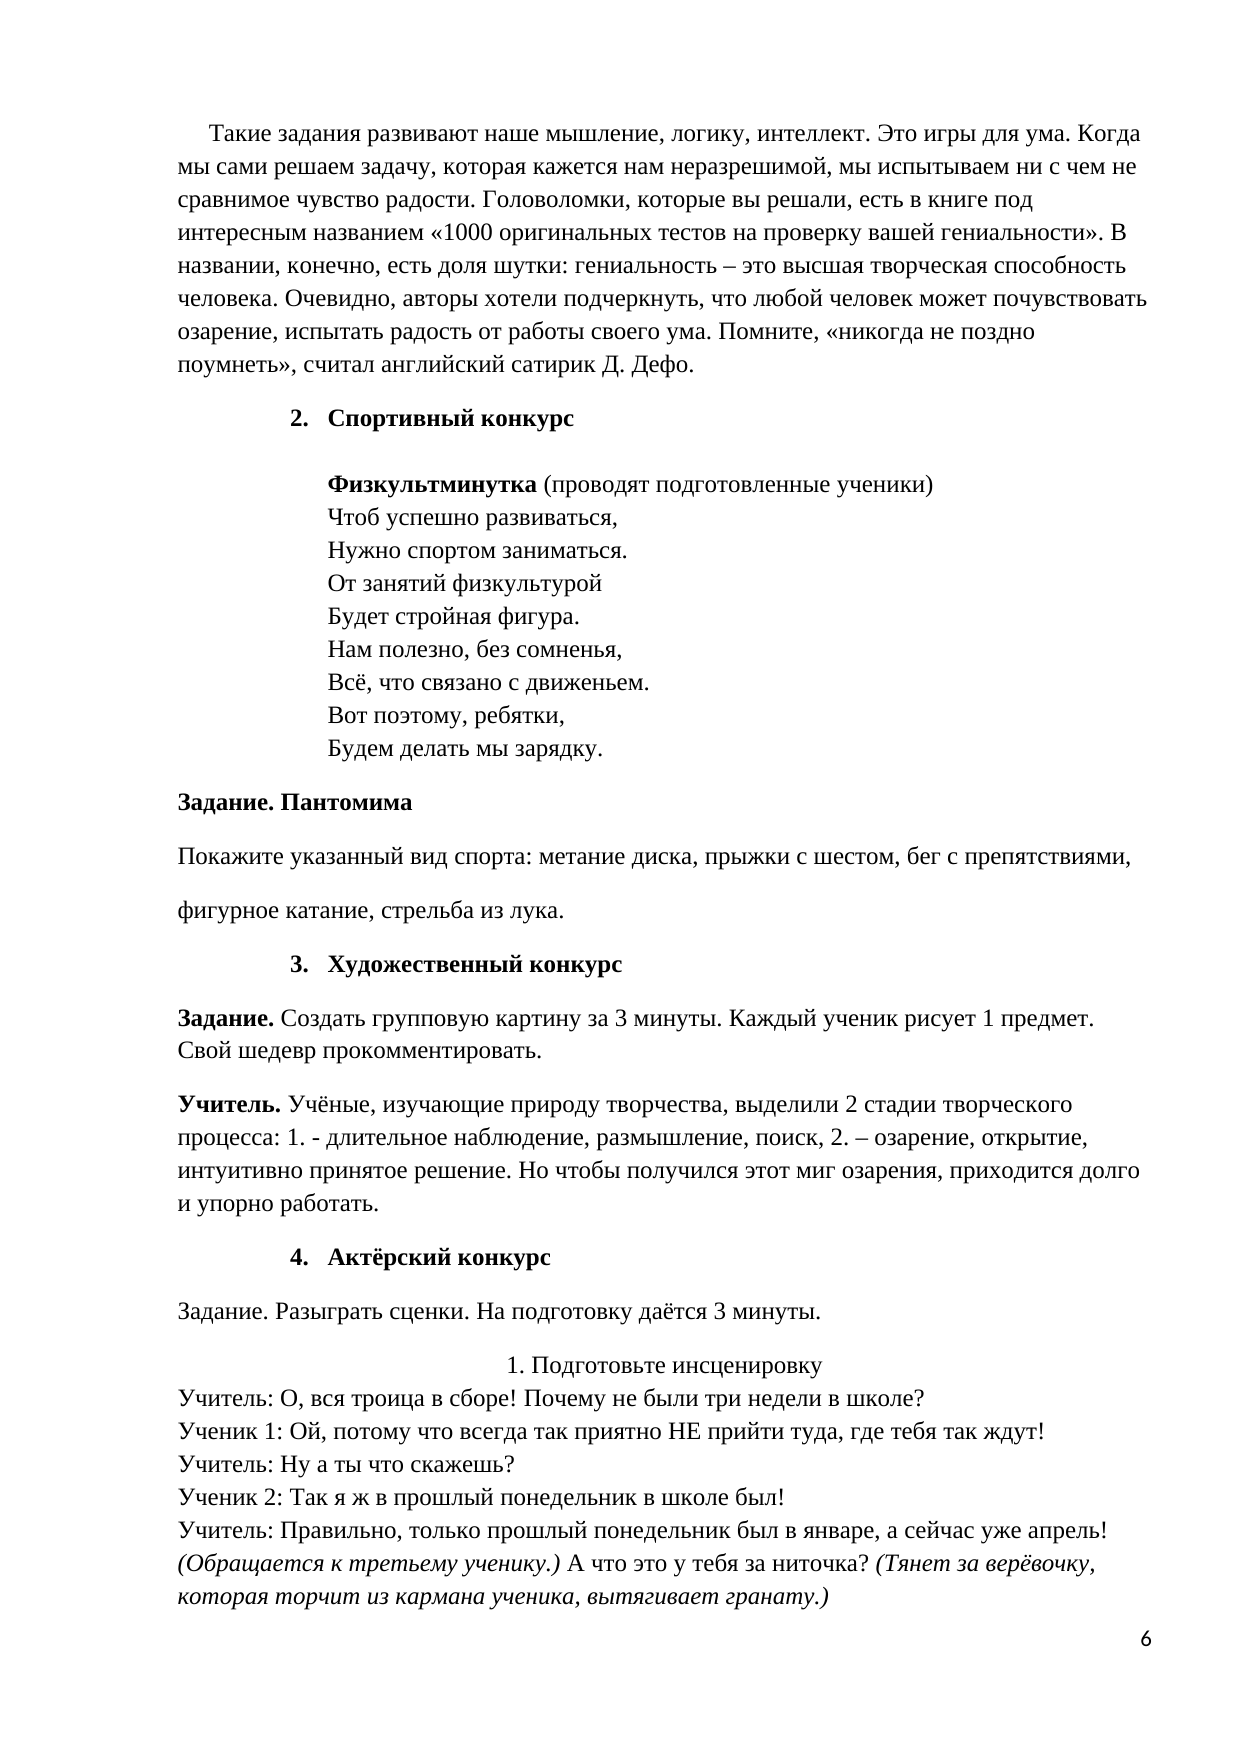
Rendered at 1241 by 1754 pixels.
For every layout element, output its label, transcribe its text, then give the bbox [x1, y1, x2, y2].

text Покажите указанный вид спорта: метание диска, прыжки с шестом, бег с препятствиями, [177, 841, 1152, 870]
text Ученик 2: Так я ж в прошлый понедельник в школе был! [177, 1482, 1152, 1511]
list Спортивный конкурс [290, 403, 1152, 432]
text Ученик 1: Ой, потому что всегда так приятно НЕ прийти туда, где тебя так ждут! [177, 1416, 1152, 1445]
text Задание. Создать групповую картину за 3 минуты. Каждый ученик рисует 1 предмет. Свой шедевр прокомментировать. [177, 1003, 1152, 1064]
text Задание. Разыграть сценки. На подготовку даётся 3 минуты. [177, 1296, 1152, 1325]
list Нужно спортом заниматься. [327, 535, 1152, 564]
list Чтоб успешно развиваться, [327, 502, 1152, 531]
text Учитель: Ну а ты что скажешь? [177, 1449, 1152, 1478]
text Задание. Пантомима [177, 787, 1152, 816]
list Художественный конкурс [290, 949, 1152, 977]
list Будем делать мы зарядку. [327, 733, 1152, 762]
text 1. Подготовьте инсценировку [177, 1350, 1152, 1379]
text фигурное катание, стрельба из лука. [177, 895, 1152, 924]
text Учитель. Учёные, изучающие природу творчества, выделили 2 стадии творческого процесса: 1. - длительное наблюдение, размышление, поиск, 2. – озарение, открытие, интуитивно принятое решение. Но чтобы получился этот миг озарения, приходится долго и упорно работать. [177, 1089, 1152, 1217]
list От занятий физкультурой [327, 568, 1152, 597]
list Вот поэтому, ребятки, [327, 700, 1152, 729]
text Учитель: Правильно, только прошлый понедельник был в январе, а сейчас уже апрель! (Обращается к третьему ученику.) А что это у тебя за ниточка? (Тянет за верёвочку, которая торчит из кармана ученика, вытягивает гранату.) [177, 1515, 1152, 1610]
list Физкультминутка (проводят подготовленные ученики) [327, 469, 1152, 498]
text Такие задания развивают наше мышление, логику, интеллект. Это игры для ума. Когда мы сами решаем задачу, которая кажется нам неразрешимой, мы испытываем ни с чем не сравнимое чувство радости. Головоломки, которые вы решали, есть в книге под интересным названием «1000 оригинальных тестов на проверку вашей гениальности». В названии, конечно, есть доля шутки: гениальность – это высшая творческая способность человека. Очевидно, авторы хотели подчеркнуть, что любой человек может почувствовать озарение, испытать радость от работы своего ума. Помните, «никогда не поздно поумнеть», считал английский сатирик Д. Дефо. [177, 118, 1152, 378]
list Всё, что связано с движеньем. [327, 667, 1152, 696]
text Учитель: О, вся троица в сборе! Почему не были три недели в школе? [177, 1383, 1152, 1412]
list Актёрский конкурс [290, 1242, 1152, 1271]
list Нам полезно, без сомненья, [327, 634, 1152, 663]
list Будет стройная фигура. [327, 601, 1152, 630]
